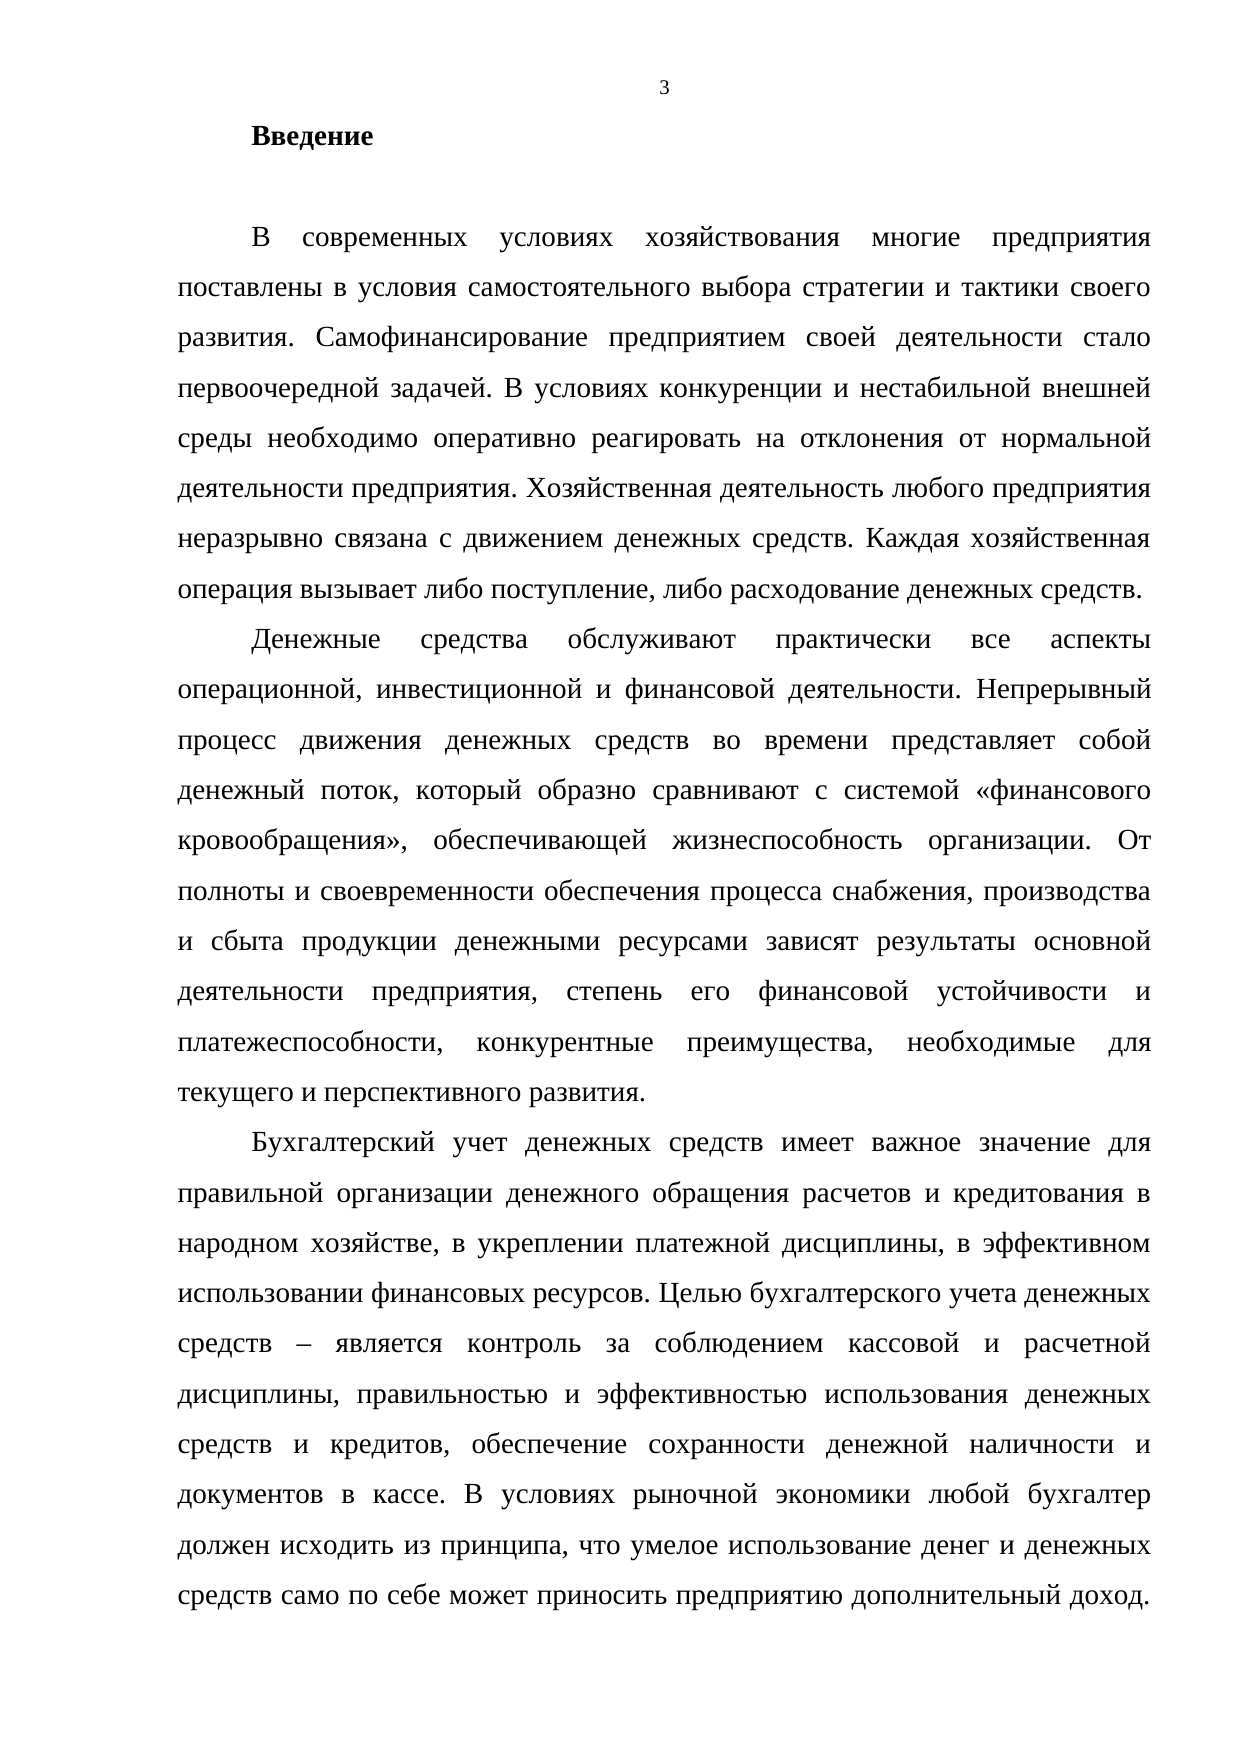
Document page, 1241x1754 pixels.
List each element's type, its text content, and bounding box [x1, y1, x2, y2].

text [177, 1124, 1152, 1611]
list В современных условиях хозяйствования многие предприятия поставлены в условия самостоятельного выбора стратегии и тактики своего развития. Самофинансирование предприятием своей деятельности стало первоочередной задачей. В условиях конкуренции и нестабильной внешней среды необходимо оперативно реагировать на отклонения от нормальной деятельности предприятия. Хозяйственная деятельность любого предприятия неразрывно связана с движением денежных средств. Каждая хозяйственная операция вызывает либо поступление, либо расходование денежных средств. [177, 219, 1152, 604]
text Введение [177, 118, 1152, 152]
text Денежные средства обслуживают практически все аспекты операционной, инвестиционной и финансовой деятельности. Непрерывный процесс движения денежных средств во времени представляет собой денежный поток, который образно сравнивают с системой «финансового кровообращения», обеспечивающей жизнеспособность организации. От полноты и своевременности обеспечения процесса снабжения, производства и сбыта продукции денежными ресурсами зависят результаты основной деятельности предприятия, степень его финансовой устойчивости и платежеспособности, конкурентные преимущества, необходимые для текущего и перспективного развития. [177, 621, 1152, 1108]
